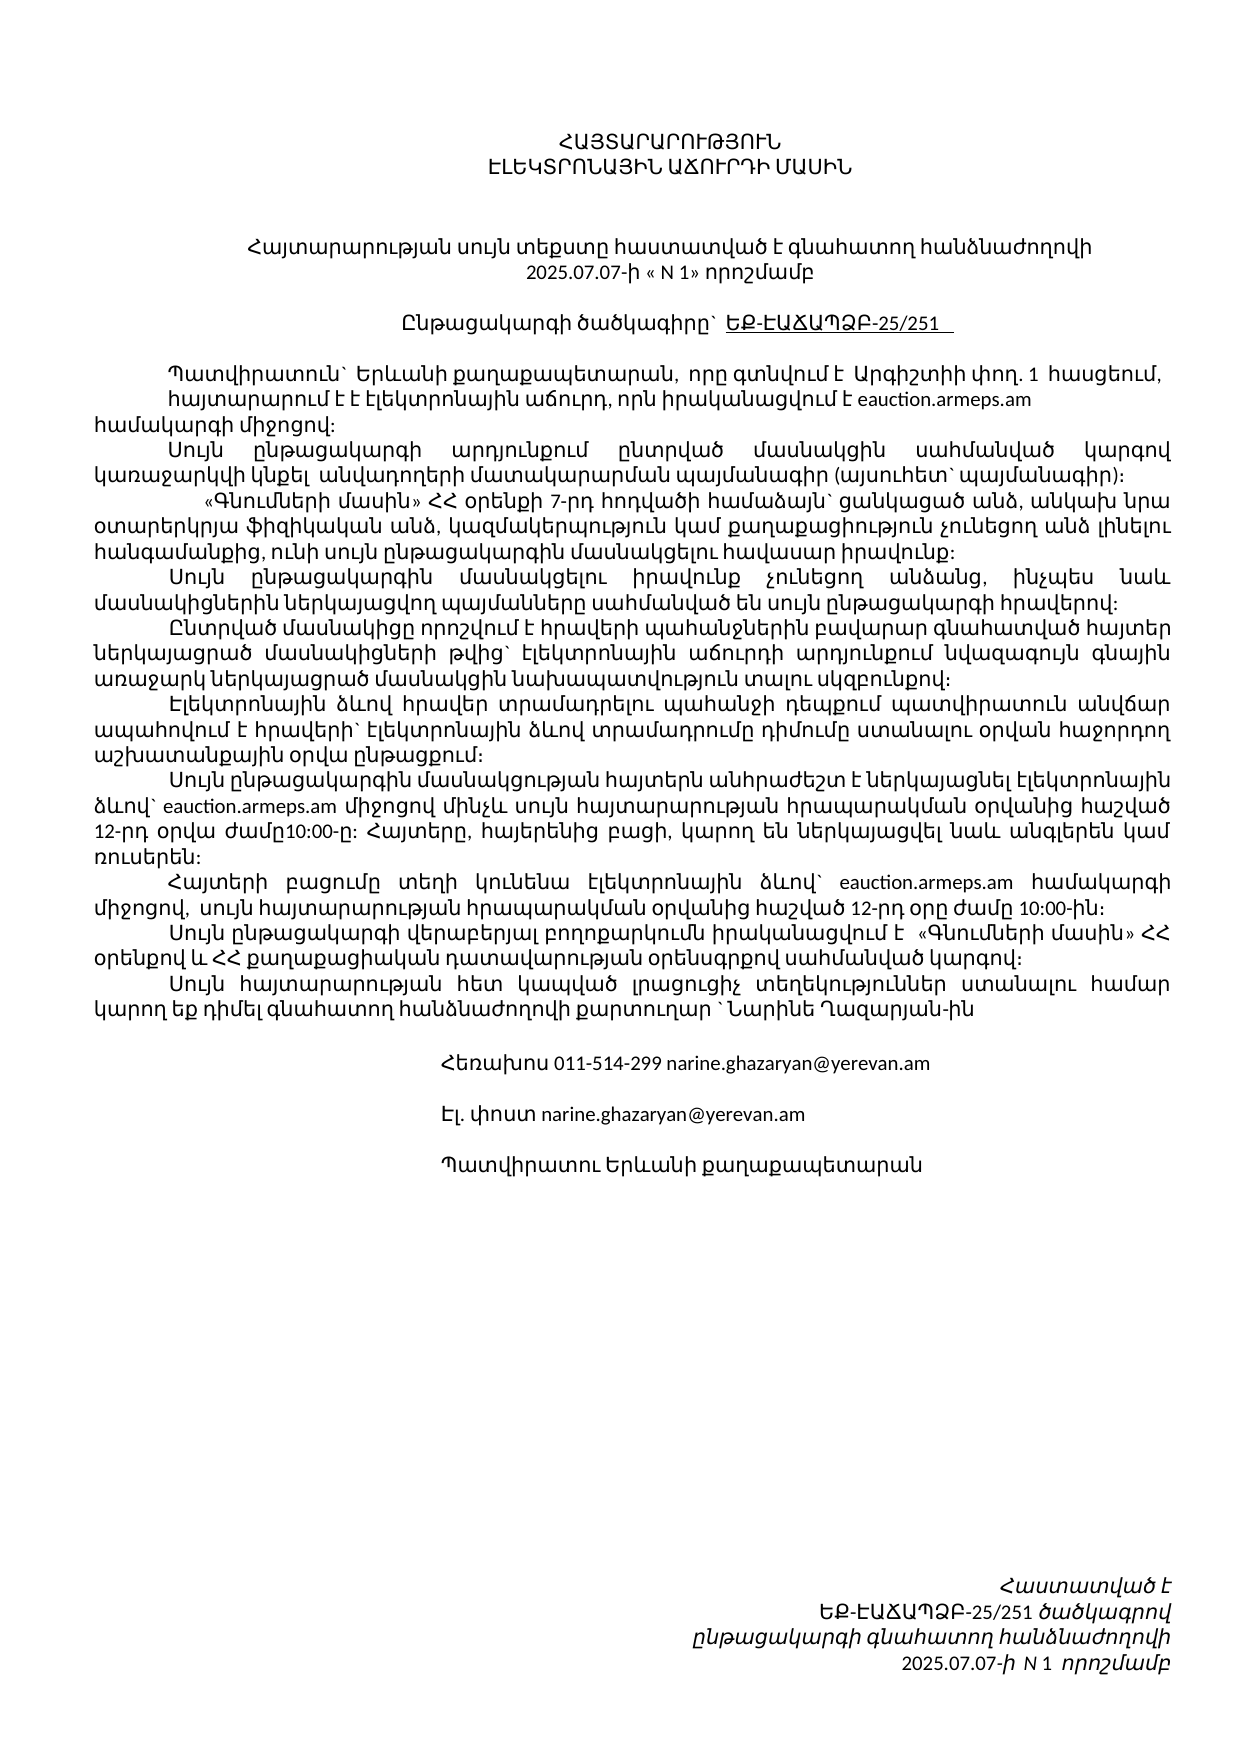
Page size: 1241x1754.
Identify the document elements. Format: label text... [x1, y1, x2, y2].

text Պատվիրատու Երևանի քաղաքապետարան [94, 1152, 1171, 1177]
text Սույն ընթացակարգին մասնակցության հայտերն անհրաժեշտ է ներկայացնել էլեկտրոնային ձևով` eauction.armeps.am միջոցով մինչև սույն հայտարարության հրապարակման օրվանից հաշված 12-րդ օրվա ժամը10:00-ը: Հայտերը, հայերենից բացի, կարող են ներկայացվել նաև անգլերեն կամ ռուսերեն: [94, 768, 1171, 869]
text Ընթացակարգի ծածկագիրը` ԵՔ-ԷԱՃԱՊՁԲ-25/251 [94, 310, 1171, 336]
text 2025.07.07 -ի N 1 որոշմամբ [94, 1650, 1171, 1675]
text ԷԼԵԿՏՐՈՆԱՅԻՆ ԱՃՈՒՐԴԻ ՄԱՍԻՆ [94, 154, 1171, 180]
text ԵՔ-ԷԱՃԱՊՁԲ-25/251 ծածկագրով [94, 1599, 1171, 1624]
text Հայտերի բացումը տեղի կունենա էլեկտրոնային ձևով` eauction.armeps.am համակարգի միջոցով, սույն հայտարարության հրապարակման օրվանից հաշված 12-րդ օրը ժամը 10:00-ին։ [94, 869, 1171, 920]
text Սույն ընթացակարգի արդյունքում ընտրված մասնակցին սահմանված կարգով կառաջարկվի կնքել անվադողերի մատակարարման պայմանագիր (այսուհետ` պայմանագիր)։ [94, 437, 1171, 488]
text Էլեկտրոնային ձևով հրավեր տրամադրելու պահանջի դեպքում պատվիրատուն անվճար ապահովում է հրավերի` էլեկտրոնային ձևով տրամադրումը դիմումը ստանալու օրվան հաջորդող աշխատանքային օրվա ընթացքում։ [94, 691, 1171, 768]
text Էլ. փոստ narine.ghazaryan@yerevan.am [94, 1101, 1171, 1126]
text Սույն ընթացակարգին մասնակցելու իրավունք չունեցող անձանց, ինչպես նաև մասնակիցներին ներկայացվող պայմանները սահմանված են սույն ընթացակարգի հրավերով: [94, 564, 1171, 615]
text «Գնումների մասին» ՀՀ օրենքի 7-րդ հոդվածի համաձայն` ցանկացած անձ, անկախ նրա օտարերկրյա ֆիզիկական անձ, կազմակերպություն կամ քաղաքացիություն չունեցող անձ լինելու հանգամանքից, ունի սույն ընթացակարգին մասնակցելու հավասար իրավունք: [94, 488, 1171, 564]
text հայտարարում է է էլեկտրոնային աճուրդ, որն իրականացվում է eauction.armeps.am համակարգի միջոցով: [94, 386, 1171, 437]
text ՀԱՅՏԱՐԱՐՈՒԹՅՈՒՆ [94, 129, 1171, 154]
text Հաստատված է [94, 1573, 1171, 1599]
text Սույն ընթացակարգի վերաբերյալ բողոքարկումն իրականացվում է «Գնումների մասին» ՀՀ օրենքով և ՀՀ քաղաքացիական դատավարության օրենսգրքով սահմանված կարգով։ [94, 920, 1171, 971]
text Սույն հայտարարության հետ կապված լրացուցիչ տեղեկություններ ստանալու համար կարող եք դիմել գնահատող հանձնաժողովի քարտուղար ` Նարինե Ղազարյան-ին [94, 971, 1171, 1022]
text 2025.07.07 -ի « N 1» որոշմամբ [94, 259, 1171, 285]
text ընթացակարգի գնահատող հանձնաժողովի [94, 1624, 1171, 1650]
text Պատվիրատուն` Երևանի քաղաքապետարան, որը գտնվում է Արգիշտիի փող. 1 հասցեում, [94, 361, 1171, 386]
text Հայտարարության սույն տեքստը հաստատված է գնահատող հանձնաժողովի [94, 234, 1171, 259]
text Հեռախոս 011-514-299 narine.ghazaryan@yerevan.am [94, 1050, 1171, 1076]
text Ընտրված մասնակիցը որոշվում է հրավերի պահանջներին բավարար գնահատված հայտեր ներկայացրած մասնակիցների թվից` էլեկտրոնային աճուրդի արդյունքում նվազագույն գնային առաջարկ ներկայացրած մասնակցին նախապատվություն տալու սկզբունքով։ [94, 615, 1171, 691]
